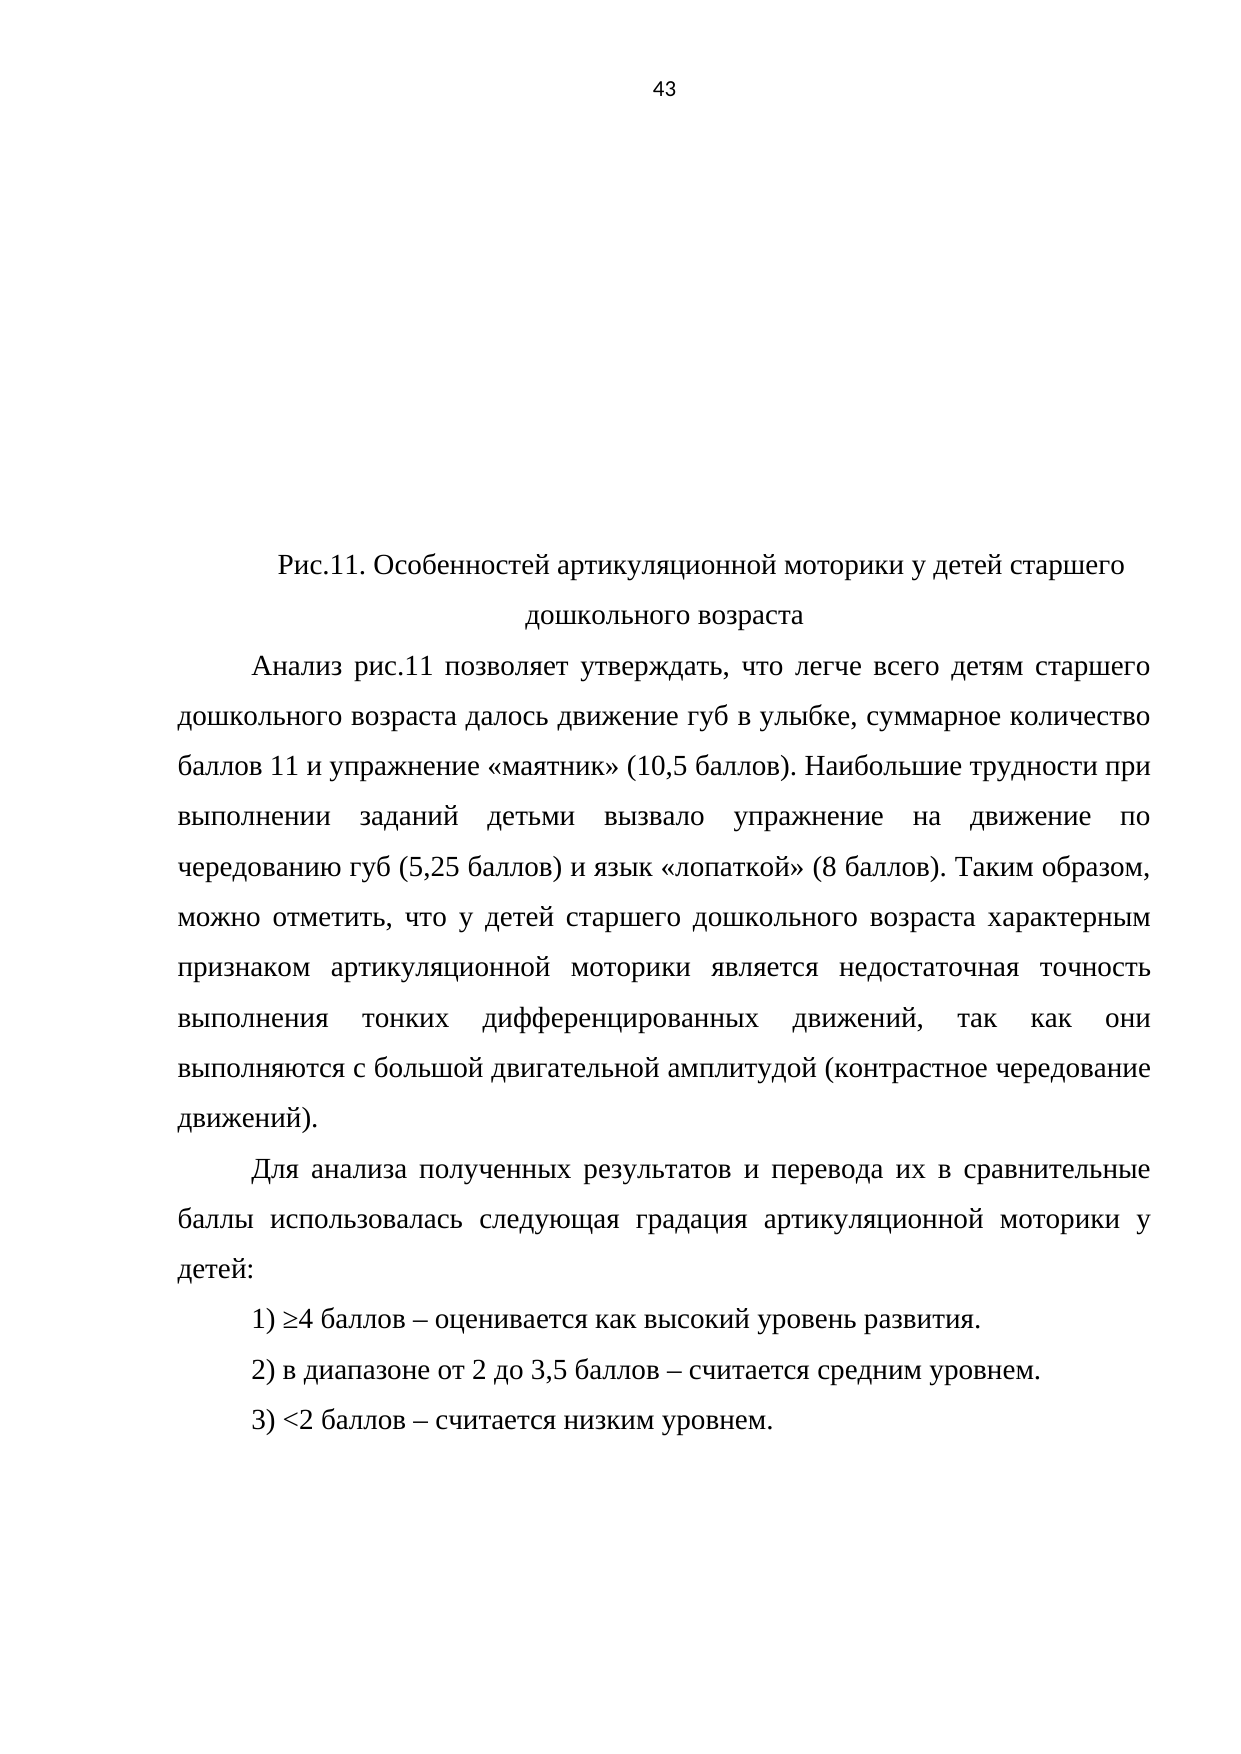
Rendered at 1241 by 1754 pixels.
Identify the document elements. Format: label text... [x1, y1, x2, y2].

text 2) в диапазоне от 2 до 3,5 баллов – считается средним уровнем. [177, 1352, 1152, 1386]
text Для анализа полученных результатов и перевода их в сравнительные баллы использовалась следующая градация артикуляционной моторики у детей: [177, 1151, 1152, 1285]
text Рис.11. Особенностей артикуляционной моторики у детей старшего дошкольного возраста [177, 547, 1152, 631]
text Анализ рис.11 позволяет утверждать, что легче всего детям старшего дошкольного возраста далось движение губ в улыбке, суммарное количество баллов 11 и упражнение «маятник» (10,5 баллов). Наибольшие трудности при выполнении заданий детьми вызвало упражнение на движение по чередованию губ (5,25 баллов) и язык «лопаткой» (8 баллов). Таким образом, можно отметить, что у детей старшего дошкольного возраста характерным признаком артикуляционной моторики является недостаточная точность выполнения тонких дифференцированных движений, так как они выполняются с большой двигательной амплитудой (контрастное чередование движений). [177, 648, 1152, 1134]
text 1) ≥4 баллов – оценивается как высокий уровень развития. [177, 1302, 1152, 1335]
text 3) ˂2 баллов – считается низким уровнем. [177, 1402, 1152, 1436]
